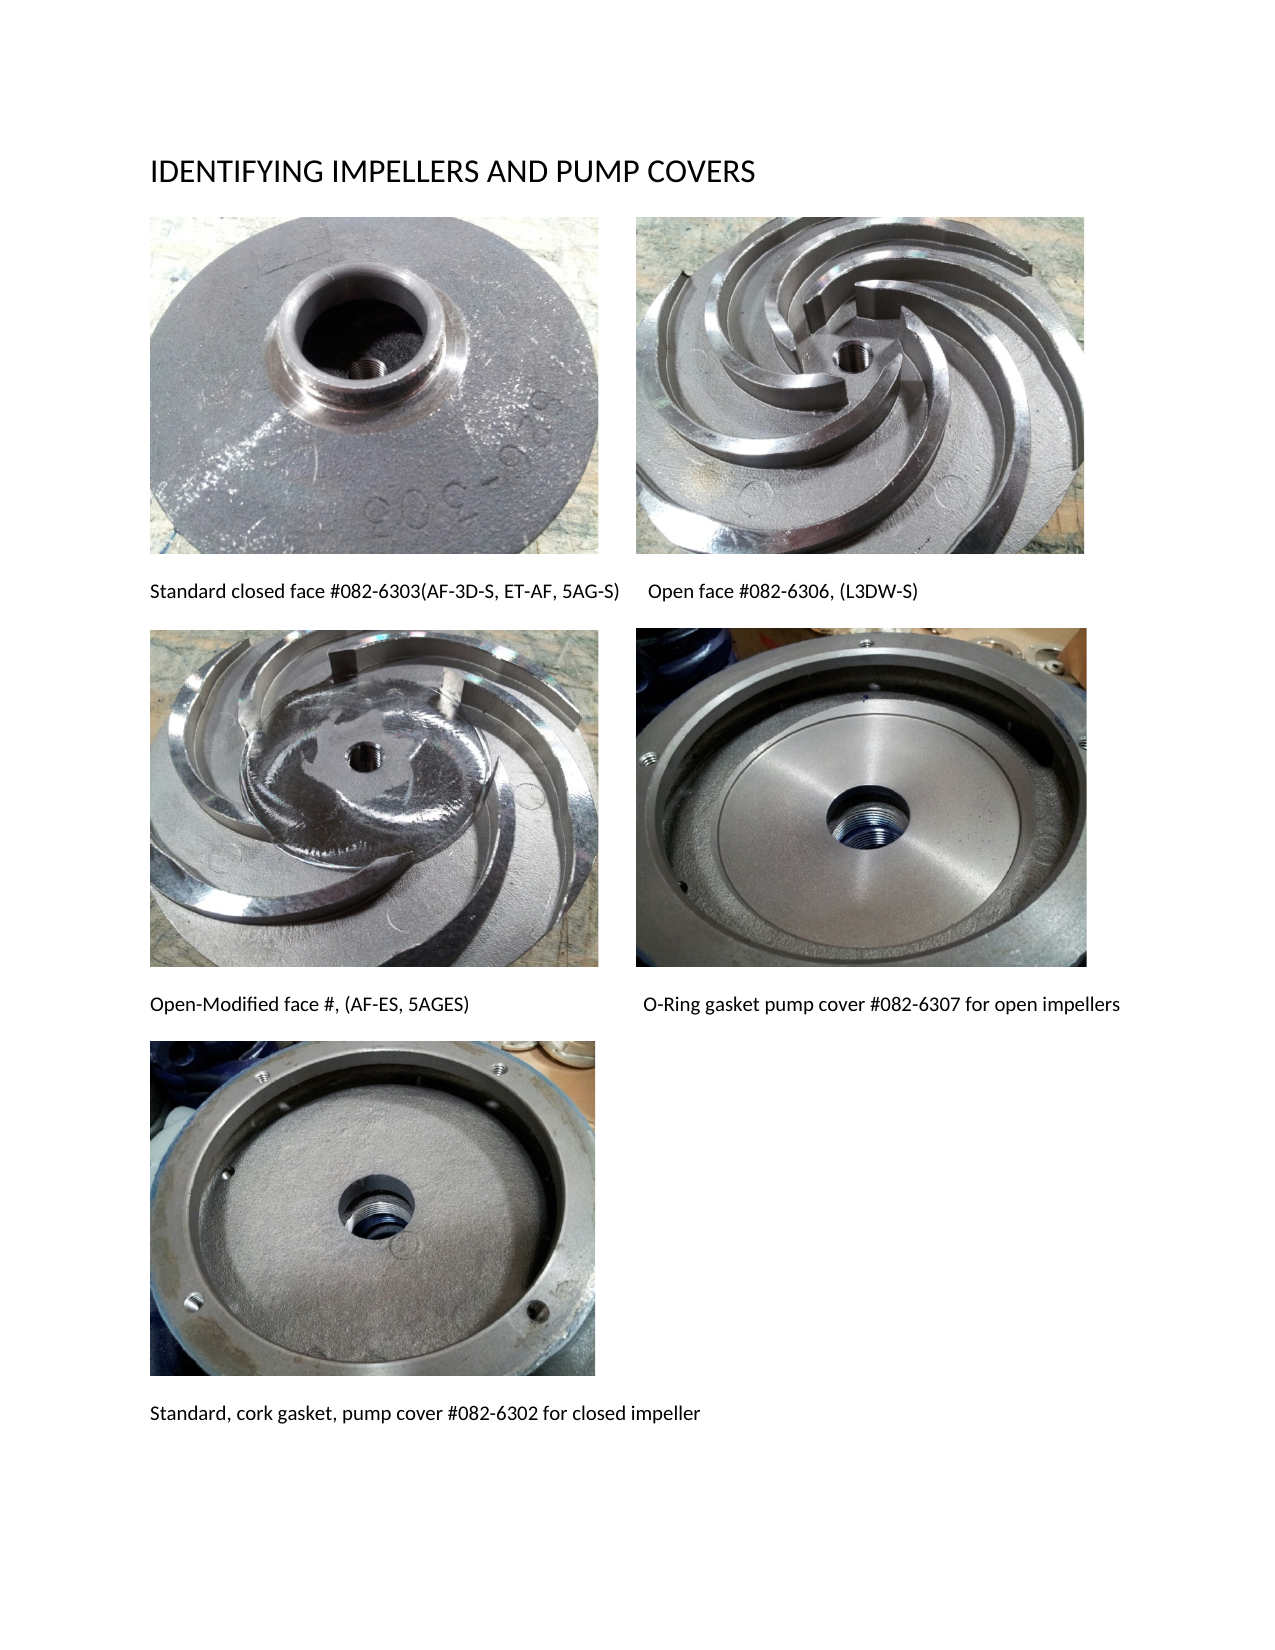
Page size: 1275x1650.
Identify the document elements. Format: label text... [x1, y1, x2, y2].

picture [150, 1041, 596, 1376]
picture [636, 628, 1087, 967]
text IDENTIFYING IMPELLERS AND PUMP COVERS [150, 150, 1125, 191]
text Open-Modified face #, (AF-ES, 5AGES) O-Ring gasket pump cover #082-6307 for open impellers [150, 991, 1125, 1017]
picture [150, 217, 599, 554]
picture [150, 630, 599, 967]
text Standard closed face #082-6303(AF-3D-S, ET-AF, 5AG-S) Open face #082-6306, (L3DW-S) [150, 578, 1125, 604]
text Standard, cork gasket, pump cover #082-6302 for closed impeller [150, 1400, 1125, 1426]
picture [636, 217, 1085, 554]
